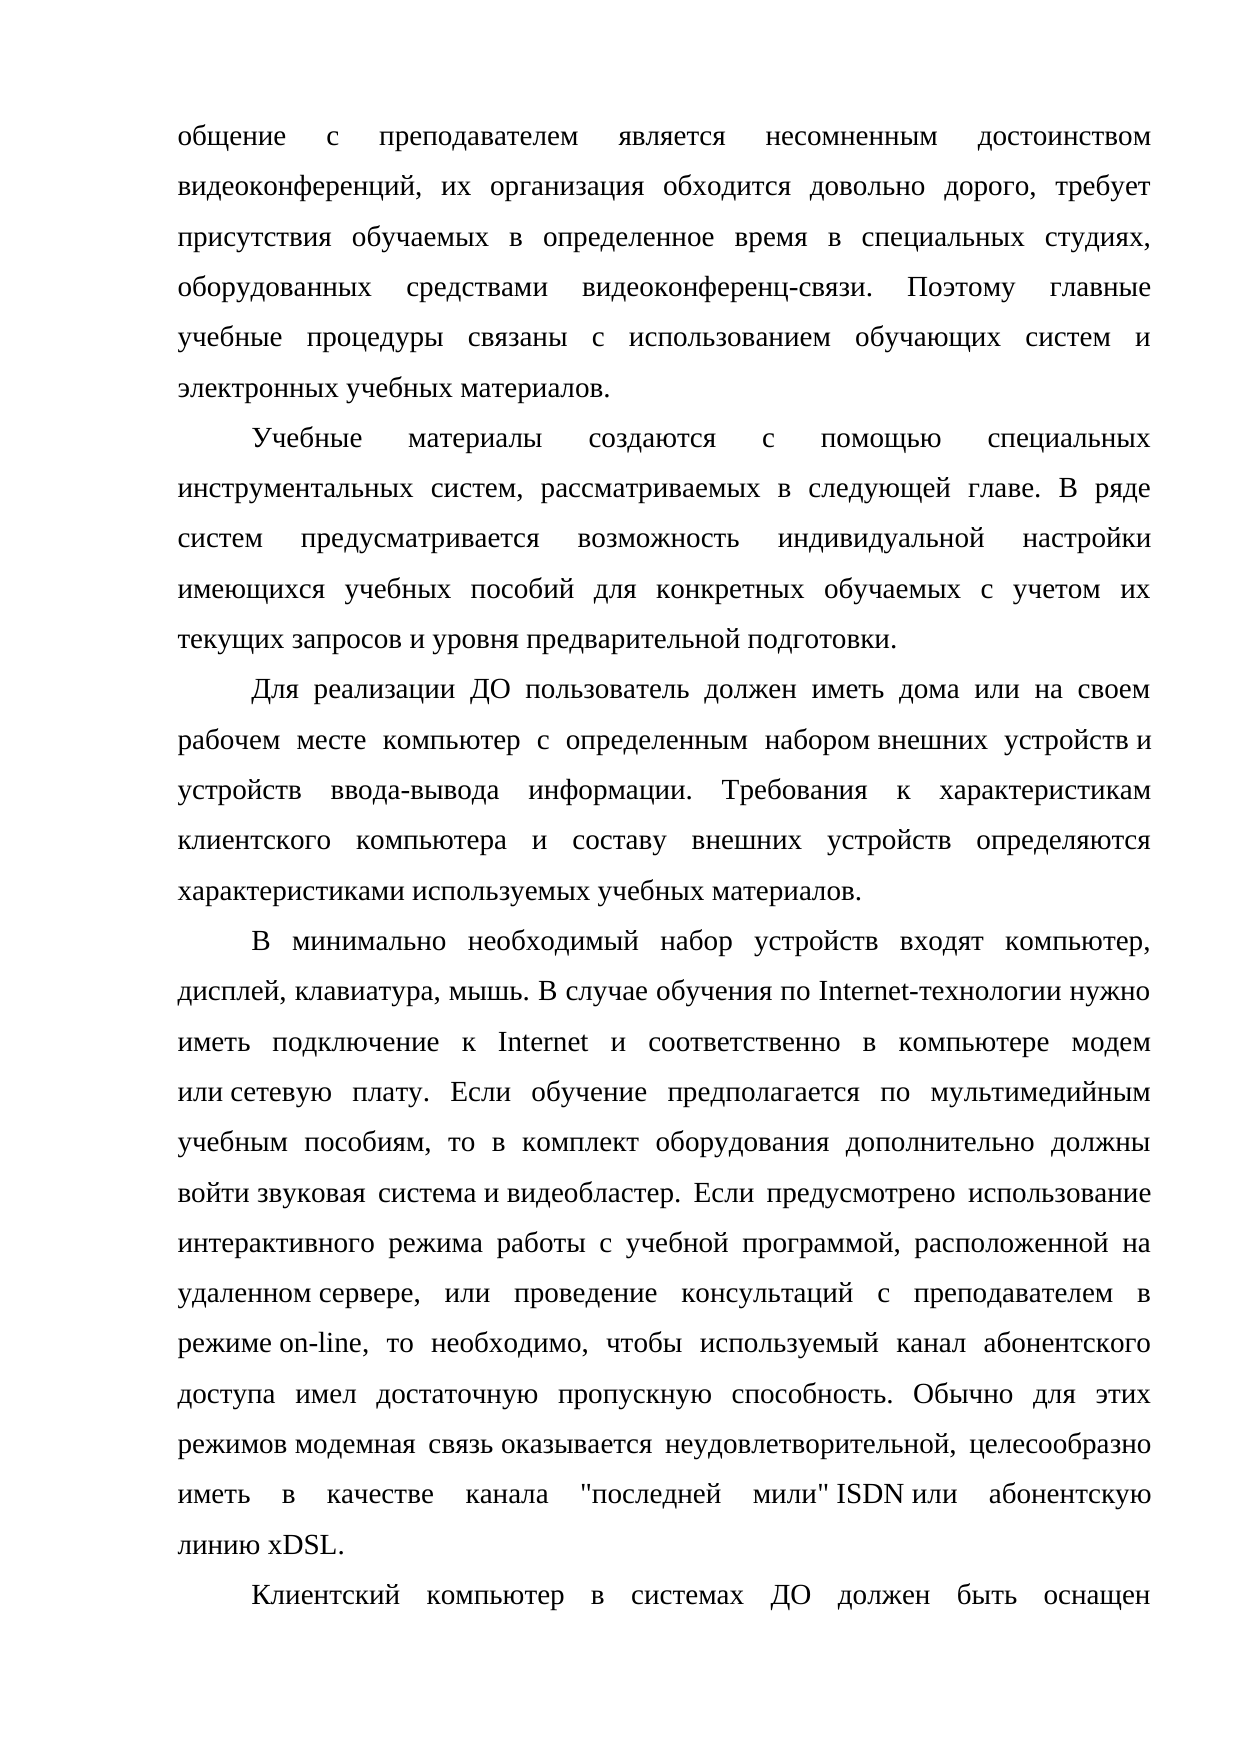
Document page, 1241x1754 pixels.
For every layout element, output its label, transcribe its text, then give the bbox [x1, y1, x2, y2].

text В минимально необходимый набор устройств входят компьютер, дисплей, клавиатура, мышь. В случае обучения по Internet-технологии нужно иметь подключение к Internet и соответственно в компьютере модем или сетевую плату. Если обучение предполагается по мультимедийным учебным пособиям, то в комплект оборудования дополнительно должны войти звуковая система и видеобластер. Если предусмотрено использование интерактивного режима работы с учебной программой, расположенной на удаленном сервере, или проведение консультаций с преподавателем в режиме on-line, то необходимо, чтобы используемый канал абонентского доступа имел достаточную пропускную способность. Обычно для этих режимов модемная связь оказывается неудовлетворительной, целесообразно иметь в качестве канала "последней мили" ISDN или абонентскую линию xDSL. [177, 923, 1152, 1560]
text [177, 1577, 1152, 1611]
text Учебные материалы создаются с помощью специальных инструментальных систем, рассматриваемых в следующей главе. В ряде систем предусматривается возможность индивидуальной настройки имеющихся учебных пособий для конкретных обучаемых с учетом их текущих запросов и уровня предварительной подготовки. [177, 420, 1152, 655]
text Для реализации ДО пользователь должен иметь дома или на своем рабочем месте компьютер с определенным набором внешних устройств и устройств ввода-вывода информации. Требования к характеристикам клиентского компьютера и составу внешних устройств определяются характеристиками используемых учебных материалов. [177, 672, 1152, 906]
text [177, 118, 1152, 403]
